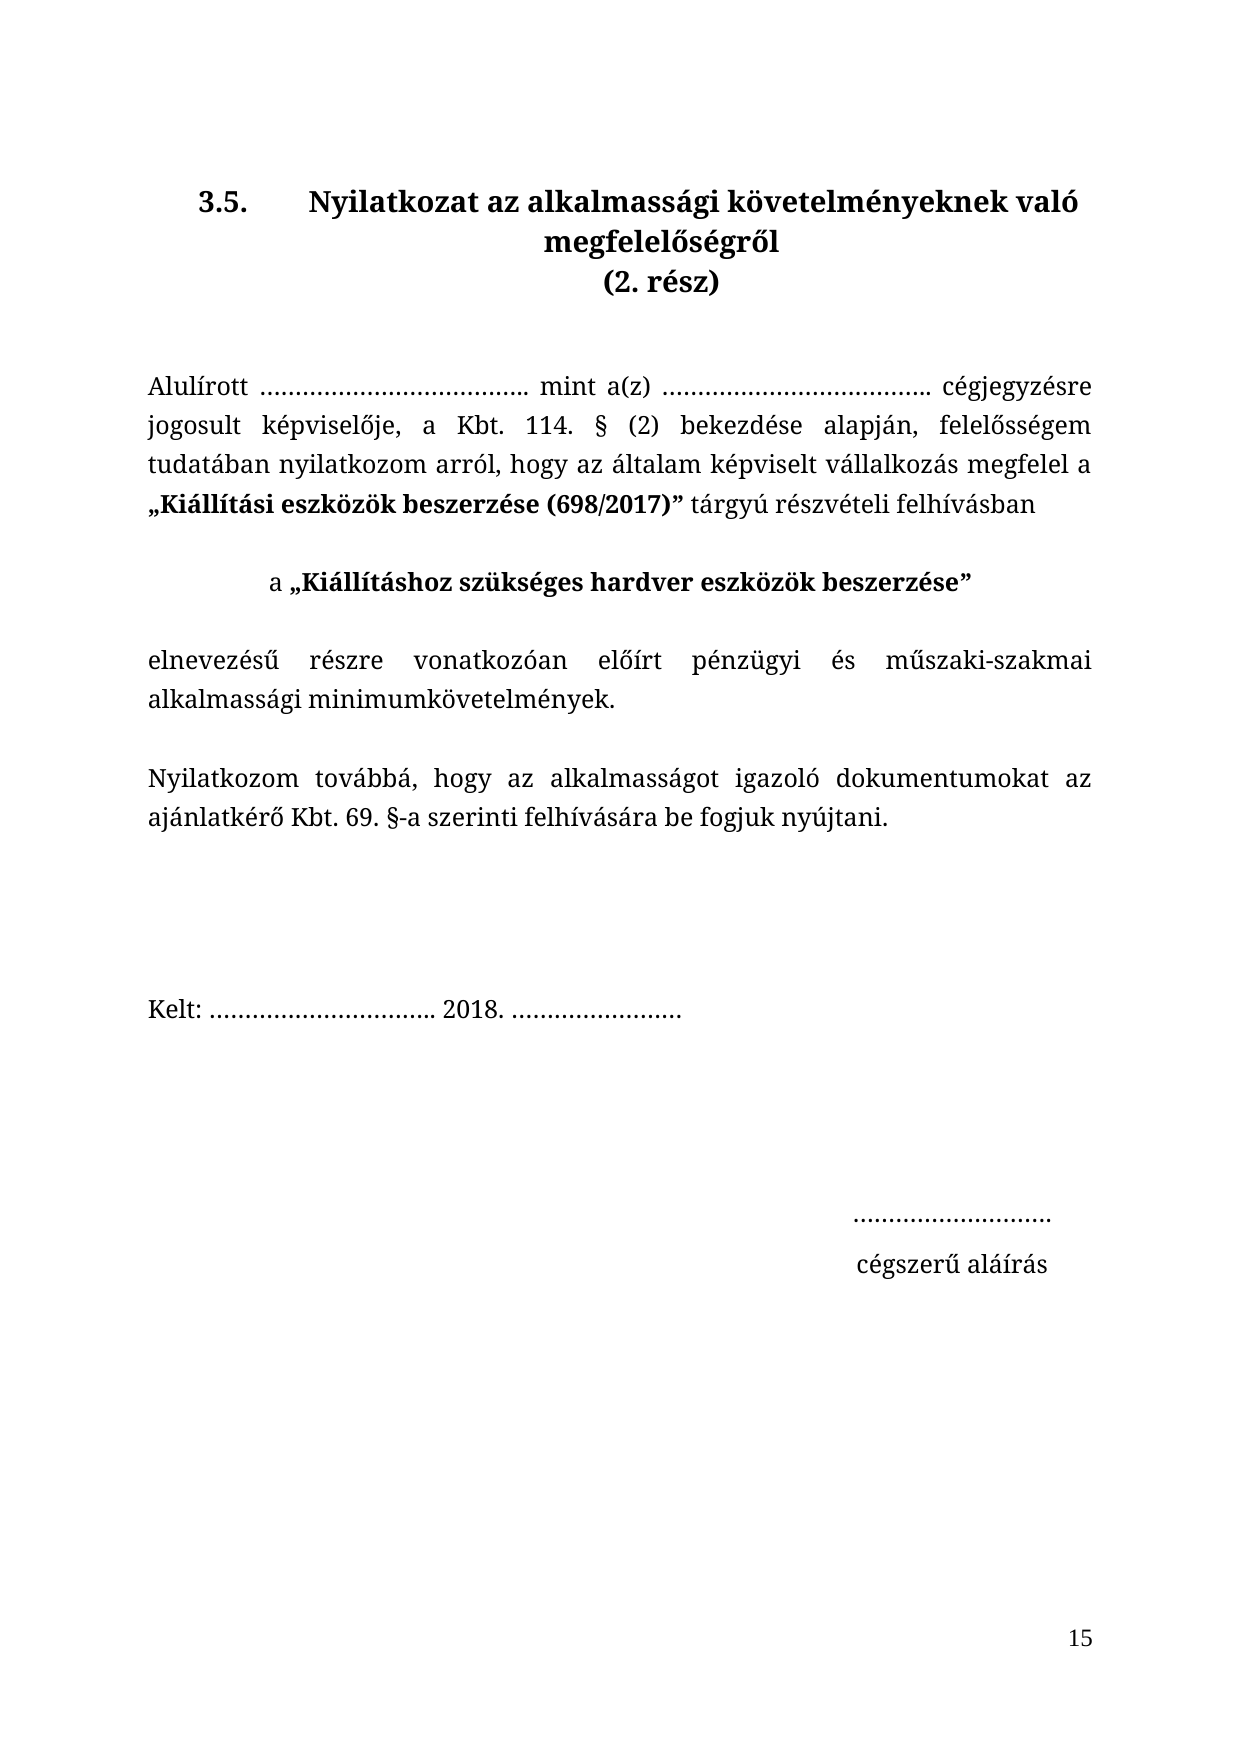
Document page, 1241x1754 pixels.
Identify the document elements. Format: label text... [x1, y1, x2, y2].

text elnevezésű részre vonatkozóan előírt pénzügyi és műszaki-szakmai alkalmassági minimumkövetelmények. [148, 643, 1093, 716]
subtitle Nyilatkozat az alkalmassági követelményeknek való megfelelőségről (2. rész) [185, 182, 1093, 301]
text Nyilatkozom továbbá, hogy az alkalmasságot igazoló dokumentumokat az ajánlatkérő Kbt. 69. §-a szerinti felhívására be fogjuk nyújtani. [148, 761, 1093, 834]
text Alulírott ……………………………….. mint a(z) ……………………………….. cégjegyzésre jogosult képviselője, a Kbt. 114. § (2) bekezdése alapján, felelősségem tudatában nyilatkozom arról, hogy az általam képviselt vállalkozás megfelel a „Kiállítási eszközök beszerzése (698/2017)” tárgyú részvételi felhívásban [148, 369, 1093, 520]
text ………………………. [811, 1196, 1093, 1230]
text cégszerű aláírás [148, 1247, 1093, 1281]
text a „Kiállításhoz szükséges hardver eszközök beszerzése” [148, 565, 1093, 599]
text Kelt: ………………………….. 2018. …………………… [148, 992, 1093, 1026]
